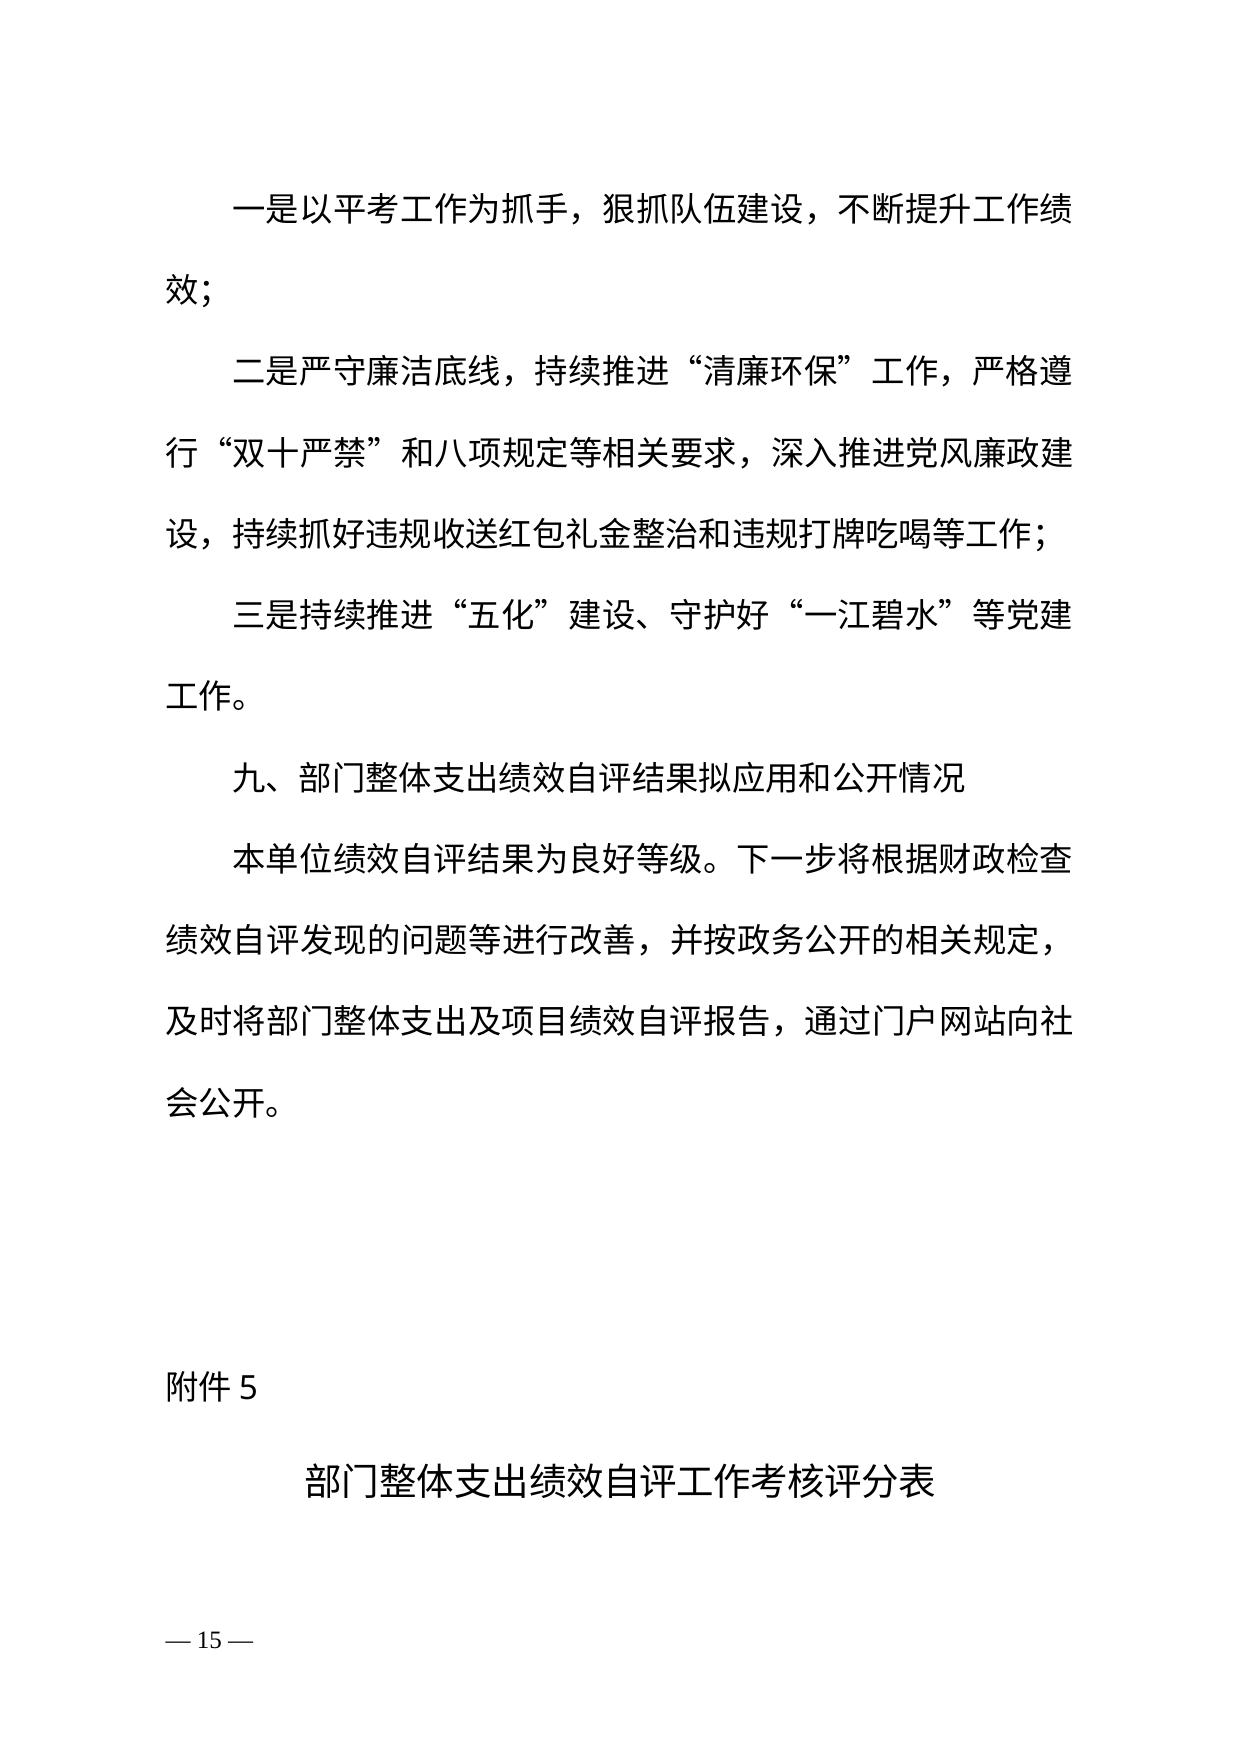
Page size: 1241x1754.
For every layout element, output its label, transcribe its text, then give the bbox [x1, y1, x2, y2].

text 一是以平考工作为抓手，狠抓队伍建设，不断提升工作绩效； [165, 166, 1075, 328]
text 九、部门整体支出绩效自评结果拟应用和公开情况 [165, 735, 1075, 816]
text 二是严守廉洁底线，持续推进“清廉环保”工作，严格遵行“双十严禁”和八项规定等相关要求，深入推进党风廉政建设，持续抓好违规收送红包礼金整治和违规打牌吃喝等工作； [165, 328, 1075, 572]
text 本单位绩效自评结果为良好等级。下一步将根据财政检查绩效自评发现的问题等进行改善，并按政务公开的相关规定，及时将部门整体支出及项目绩效自评报告，通过门户网站向社会公开。 [165, 816, 1075, 1141]
text 三是持续推进“五化”建设、守护好“一江碧水”等党建工作。 [165, 572, 1075, 735]
text 附件5 [165, 1344, 1075, 1425]
text 部门整体支出绩效自评工作考核评分表 [165, 1438, 1075, 1519]
